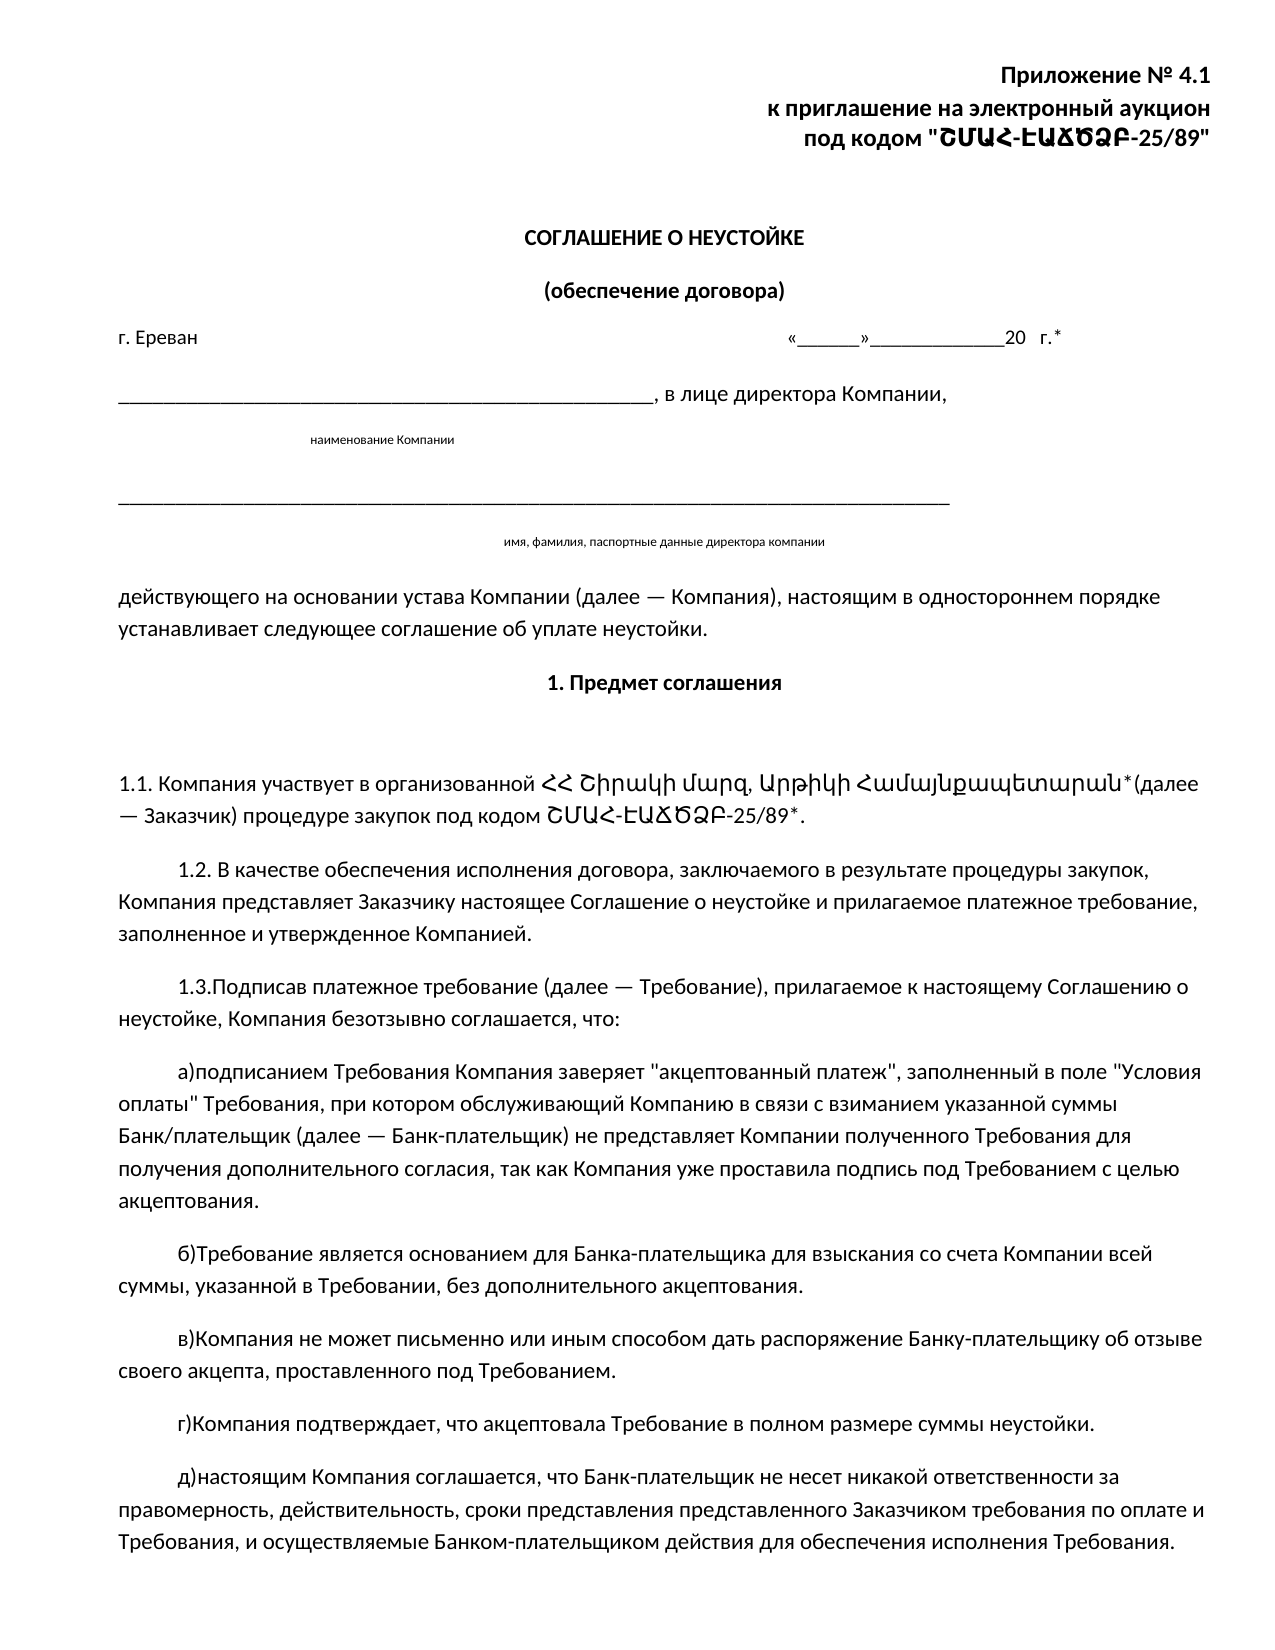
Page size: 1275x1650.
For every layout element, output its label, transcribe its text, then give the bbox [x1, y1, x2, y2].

text _______________________________________________, в лице директора Компании, [118, 379, 1211, 407]
text 1.3.Подписав платежное требование (далее — Требование), прилагаемое к настоящему Соглашению о неустойке, Компания безотзывно соглашается, что: [118, 972, 1211, 1032]
table_header г. Ереван [107, 325, 605, 379]
text 1.2. В качестве обеспечения исполнения договора, заключаемого в результате процедуры закупок, Компания представляет Заказчику настоящее Соглашение о неустойке и прилагаемое платежное требование, заполненное и утвержденное Компанией. [118, 855, 1211, 947]
text г)Компания подтверждает, что акцептовала Требование в полном размере суммы неустойки. [118, 1409, 1211, 1437]
text СОГЛАШЕНИЕ О НЕУСТОЙКЕ [118, 223, 1211, 251]
table_header «______»_____________20 г.* [605, 325, 1074, 379]
text действующего на основании устава Компании (далее — Компания), настоящим в одностороннем порядке устанавливает следующее соглашение об уплате неустойки. [118, 582, 1211, 643]
text к приглашение на электронный аукцион [148, 92, 1211, 122]
text а)подписанием Требования Компания заверяет "акцептованный платеж", заполненный в поле "Условия оплаты" Требования, при котором обслуживающий Компанию в связи с взиманием указанной суммы Банк/плательщик (далее — Банк-плательщик) не представляет Компании полученного Требования для получения дополнительного согласия, так как Компания уже проставила подпись под Требованием с целью акцептования. [118, 1057, 1211, 1214]
text д)настоящим Компания соглашается, что Банк-плательщик не несет никакой ответственности за правомерность, действительность, сроки представления представленного Заказчиком требования по оплате и Требования, и осуществляемые Банком-плательщиком действия для обеспечения исполнения Требования. [118, 1462, 1211, 1555]
text Приложение № 4.1 [118, 59, 1211, 89]
text _________________________________________________________________________ [118, 481, 1211, 508]
text (обеспечение договора) [118, 276, 1211, 304]
text имя, фамилия, паспортные данные директора компании [118, 533, 1211, 562]
text под кодом "ՇՄԱՀ-ԷԱՃԾՁԲ-25/89" [118, 122, 1211, 153]
text б)Требование является основанием для Банка-плательщика для взыскания со счета Компании всей суммы, указанной в Требовании, без дополнительного акцептования. [118, 1239, 1211, 1299]
text наименование Компании [310, 432, 1211, 460]
text в)Компания не может письменно или иным способом дать распоряжение Банку-плательщику об отзыве своего акцепта, проставленного под Требованием. [118, 1324, 1211, 1384]
text 1.1. Компания участвует в организованной ՀՀ Շիրակի մարզ, Արթիկի Համայնքապետարան*(далее — Заказчик) процедуре закупок под кодом ՇՄԱՀ-ԷԱՃԾՁԲ-25/89*. [118, 769, 1211, 830]
text 1. Предмет соглашения [118, 668, 1211, 696]
